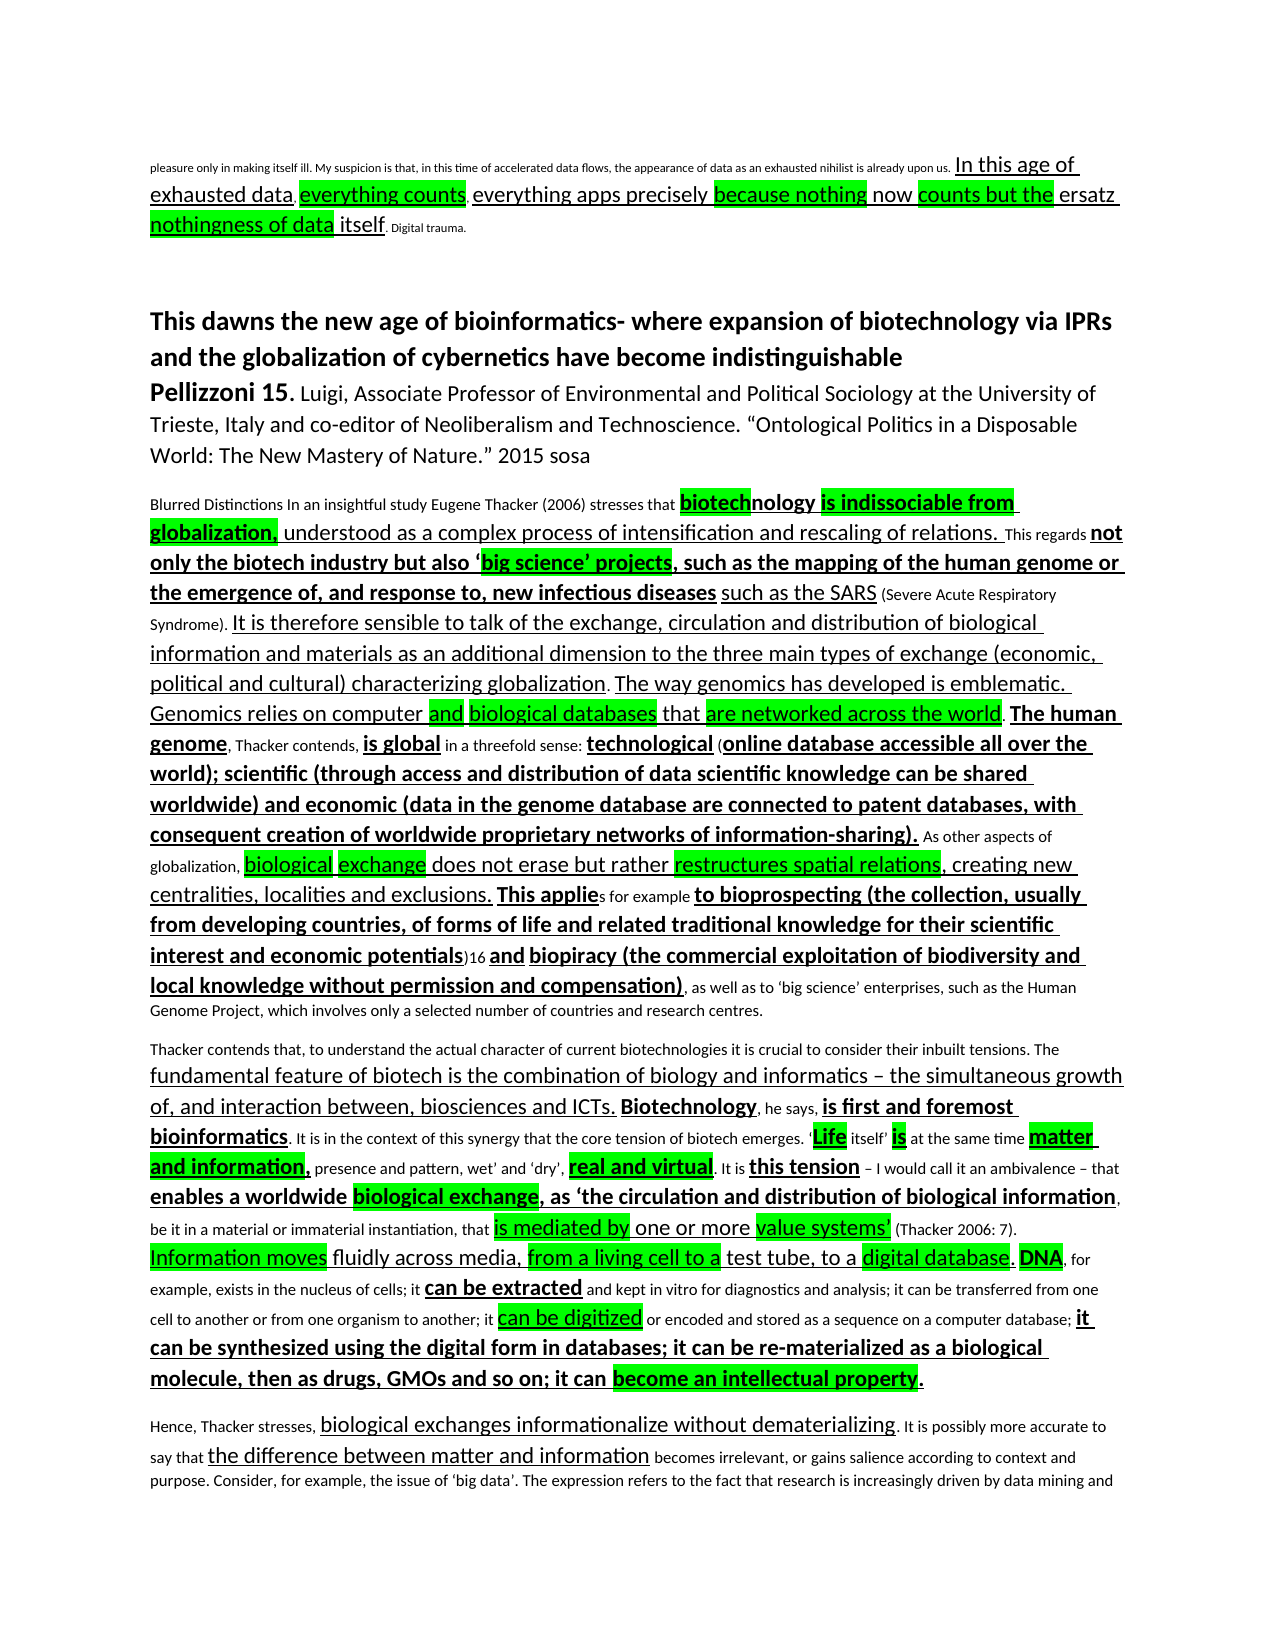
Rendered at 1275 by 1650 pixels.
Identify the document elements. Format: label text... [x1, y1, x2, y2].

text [150, 1411, 1125, 1491]
text Blurred Distinctions In an insightful study Eugene Thacker (2006) stresses that biotechnology is indissociable from globalization, understood as a complex process of intensification and rescaling of relations. This regards not only the biotech industry but also ‘big science’ projects, such as the mapping of the human genome or the emergence of, and response to, new infectious diseases such as the SARS (Severe Acute Respiratory Syndrome). It is therefore sensible to talk of the exchange, circulation and distribution of biological information and materials as an additional dimension to the three main types of exchange (economic, political and cultural) characterizing globalization. The way genomics has developed is emblematic. Genomics relies on computer and biological databases that are networked across the world. The human genome, Thacker contends, is global in a threefold sense: technological (online database accessible all over the world); scientific (through access and distribution of data scientific knowledge can be shared worldwide) and economic (data in the genome database are connected to patent databases, with consequent creation of worldwide proprietary networks of information-sharing). As other aspects of globalization, biological exchange does not erase but rather restructures spatial relations, creating new centralities, localities and exclusions. This applies for example to bioprospecting (the collection, usually from developing countries, of forms of life and related traditional knowledge for their scientific interest and economic potentials)16 and biopiracy (the commercial exploitation of biodiversity and local knowledge without permission and compensation), as well as to ‘big science’ enterprises, such as the Human Genome Project, which involves only a selected number of countries and research centres. [150, 574, 1125, 1021]
text Thacker contends that, to understand the actual character of current biotechnologies it is crucial to consider their inbuilt tensions. The fundamental feature of biotech is the combination of biology and informatics – the simultaneous growth of, and interaction between, biosciences and ICTs. Biotechnology, he says, is first and foremost bioinformatics. It is in the context of this synergy that the core tension of biotech emerges. ‘Life itself’ is at the same time matter and information, presence and pattern, wet’ and ‘dry’, real and virtual. It is this tension – I would call it an ambivalence – that enables a worldwide biological exchange, as ‘the circulation and distribution of biological information, be it in a material or immaterial instantiation, that is mediated by one or more value systems’ (Thacker 2006: 7). Information moves fluidly across media, from a living cell to a test tube, to a digital database. DNA, for example, exists in the nucleus of cells; it can be extracted and kept in vitro for diagnostics and analysis; it can be transferred from one cell to another or from one organism to another; it can be digitized or encoded and stored as a sequence on a computer database; it can be synthesized using the digital form in databases; it can be re-materialized as a biological molecule, then as drugs, GMOs and so on; it can become an intellectual property. [150, 1039, 1125, 1392]
text Pellizzoni 15. Luigi, Associate Professor of Environmental and Political Sociology at the University of Trieste, Italy and co-editor of Neoliberalism and Technoscience. “Ontological Politics in a Disposable World: The New Mastery of Nature.” 2015 sosa [150, 375, 1125, 469]
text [150, 150, 1125, 238]
subtitle This dawns the new age of bioinformatics- where expansion of biotechnology via IPRs and the globalization of cybernetics have become indistinguishable [150, 304, 1125, 373]
